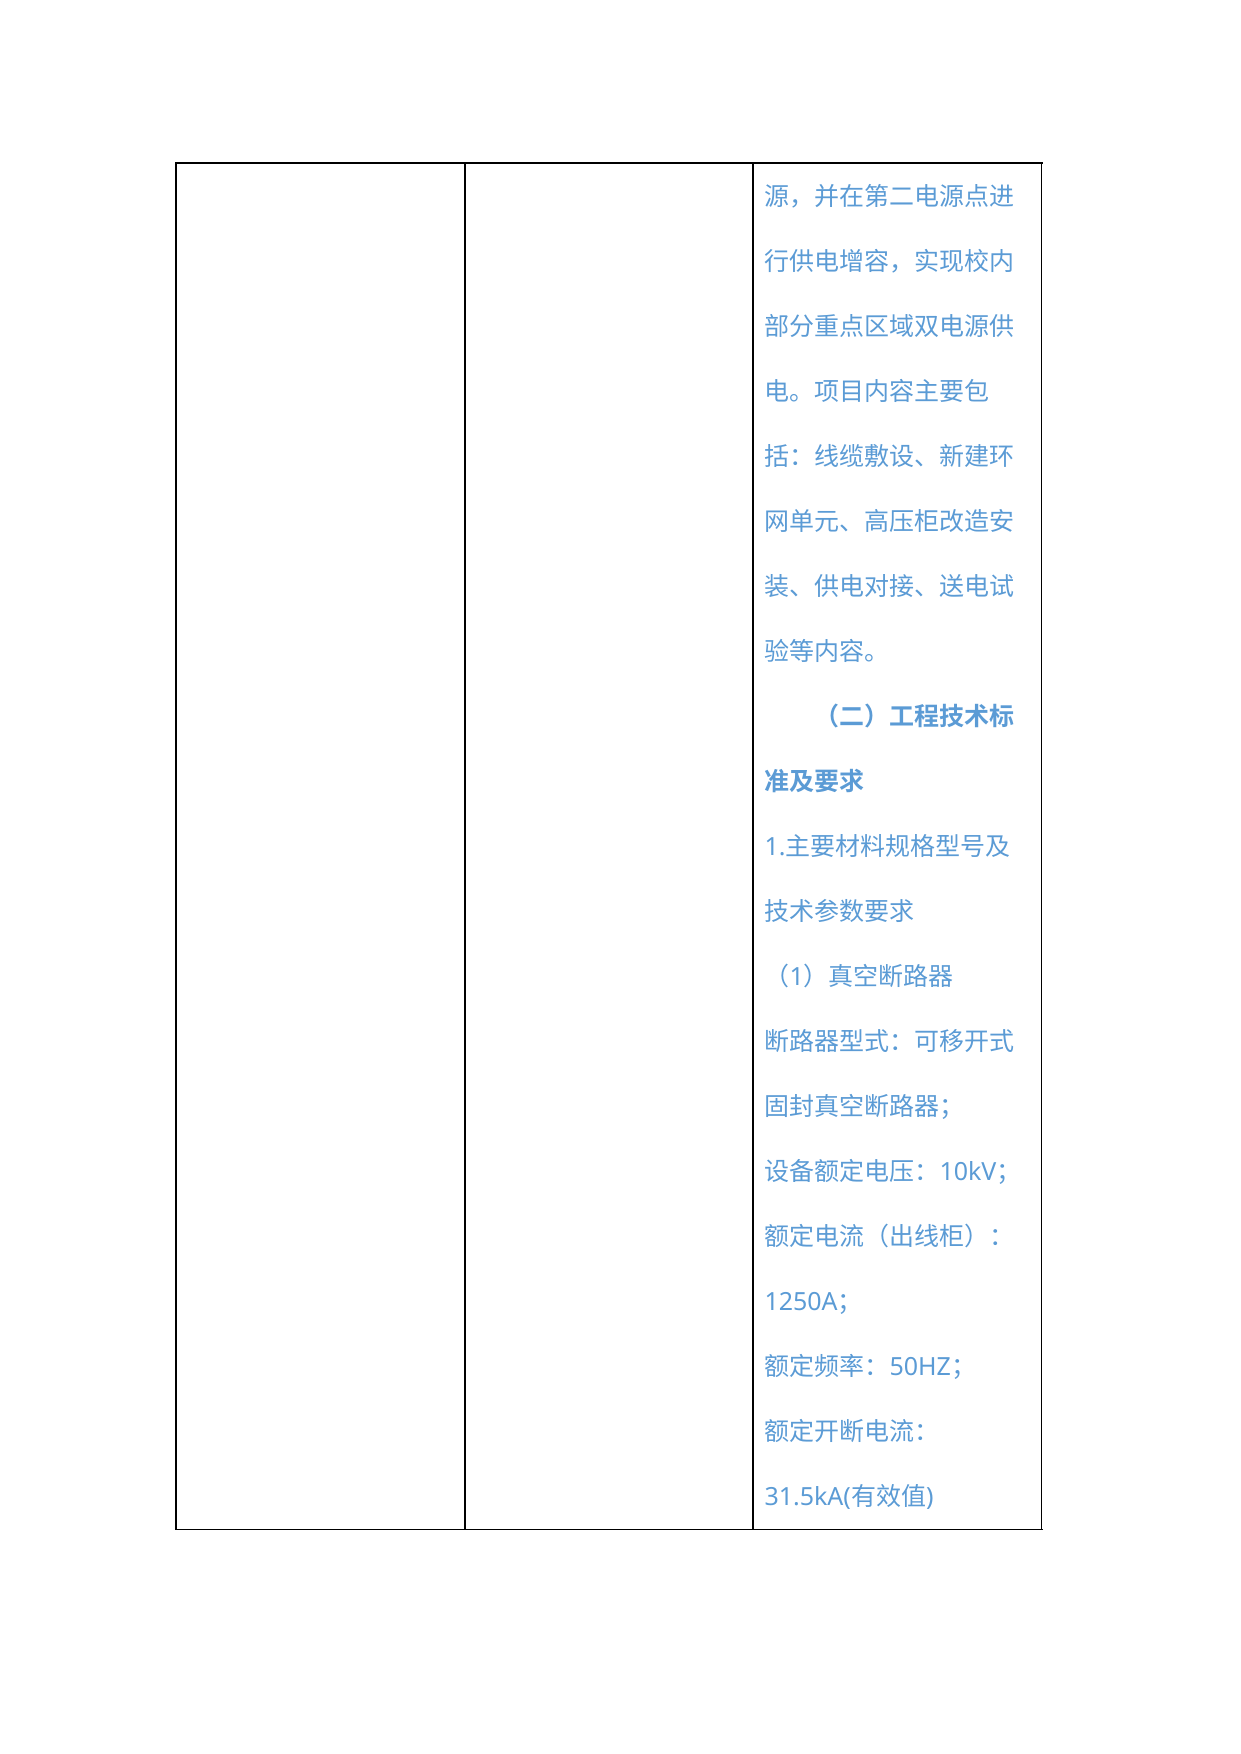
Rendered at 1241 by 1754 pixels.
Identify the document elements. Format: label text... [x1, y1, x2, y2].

table_cell 1 [466, 164, 752, 1528]
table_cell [754, 164, 1041, 1528]
table_cell [177, 164, 464, 1528]
